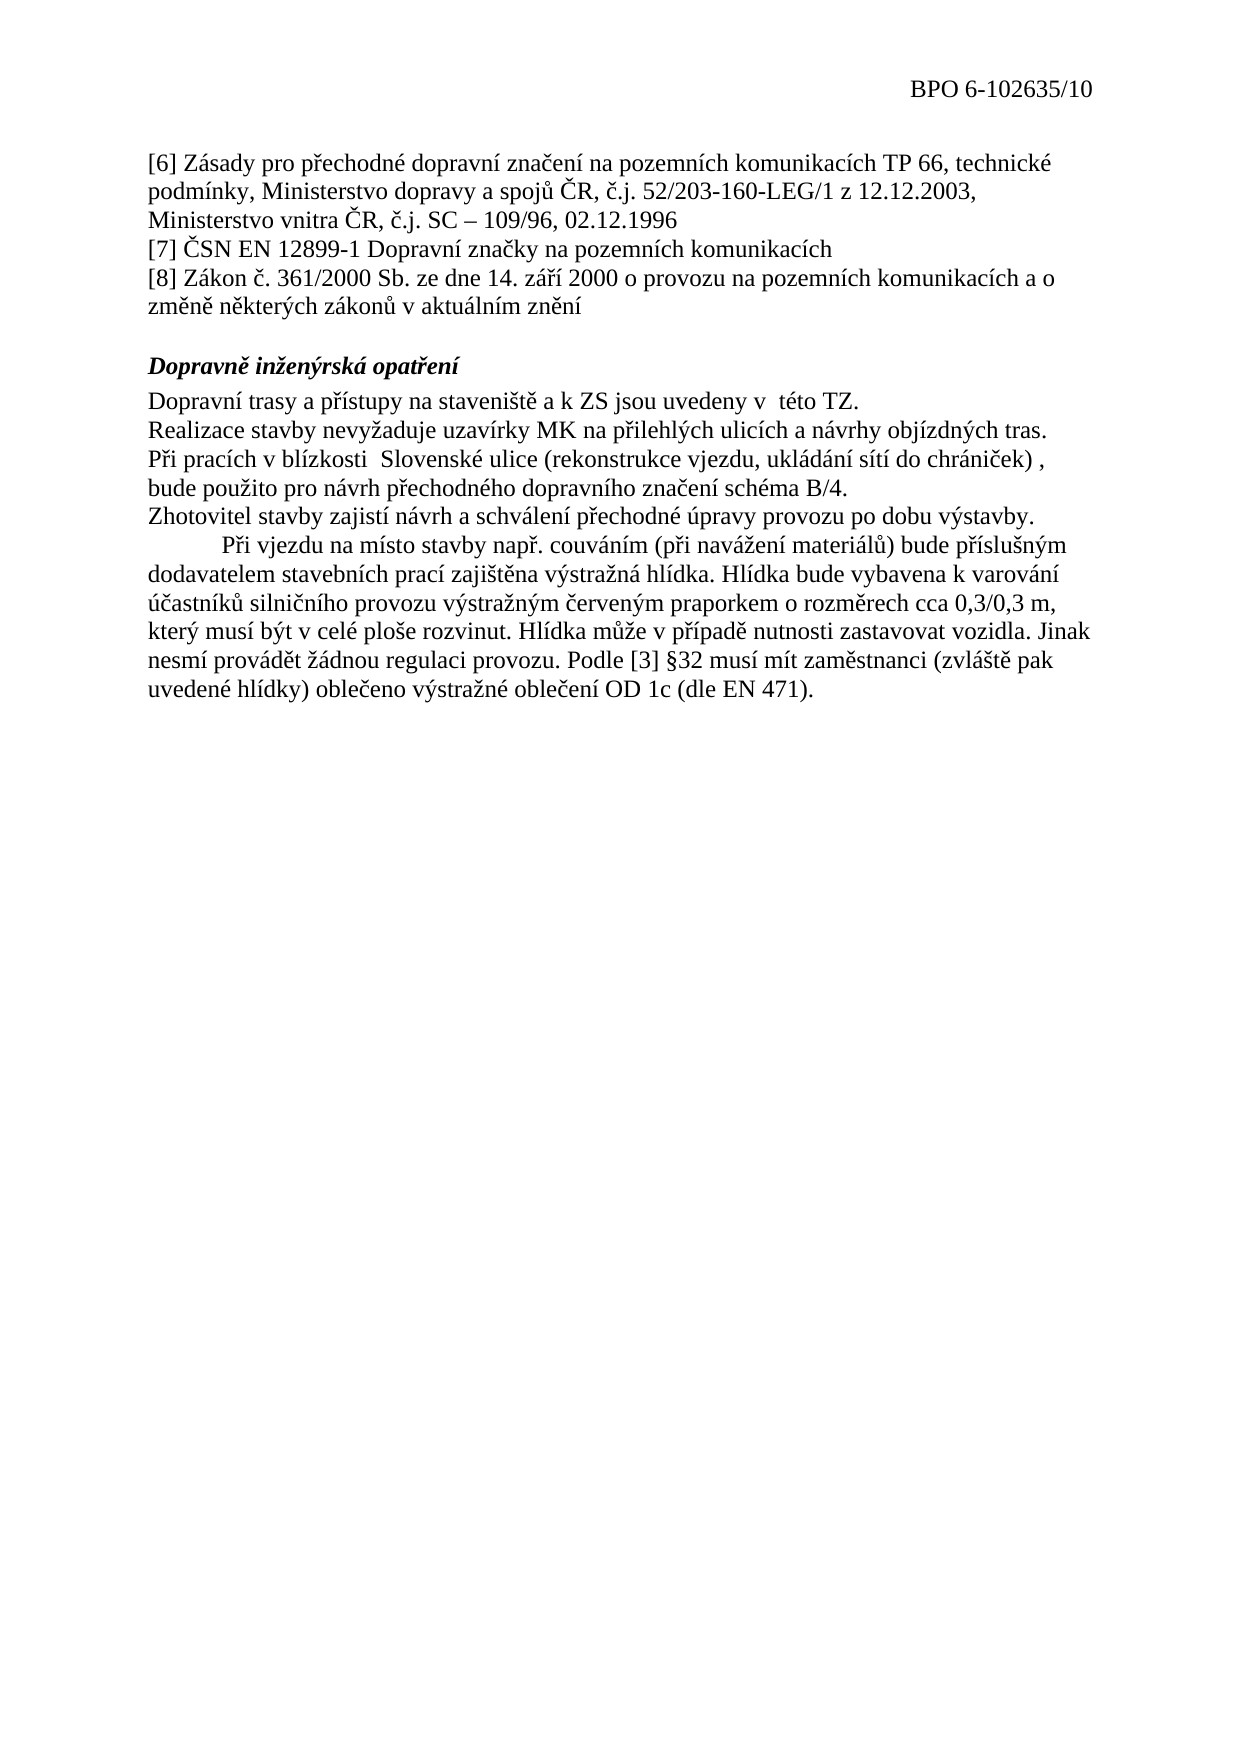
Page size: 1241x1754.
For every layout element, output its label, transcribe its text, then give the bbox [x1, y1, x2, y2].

text [6] Zásady pro přechodné dopravní značení na pozemních komunikacích TP 66, technické podmínky, Ministerstvo dopravy a spojů ČR, č.j. 52/203-160-LEG/1 z 12.12.2003, Ministerstvo vnitra ČR, č.j. SC – 109/96, 02.12.1996 [148, 148, 1093, 234]
text Zhotovitel stavby zajistí návrh a schválení přechodné úpravy provozu po dobu výstavby. [148, 501, 1093, 530]
text Při pracích v blízkosti Slovenské ulice (rekonstrukce vjezdu, ukládání sítí do chrániček) , bude použito pro návrh přechodného dopravního značení schéma B/4. [148, 444, 1093, 501]
text Dopravní trasy a přístupy na staveniště a k ZS jsou uvedeny v této TZ. [148, 386, 1093, 415]
text Při vjezdu na místo stavby např. couváním (při navážení materiálů) bude příslušným dodavatelem stavebních prací zajištěna výstražná hlídka. Hlídka bude vybavena k varování účastníků silničního provozu výstražným červeným praporkem o rozměrech cca 0,3/0,3 m, který musí být v celé ploše rozvinut. Hlídka může v případě nutnosti zastavovat vozidla. Jinak nesmí provádět žádnou regulaci provozu. Podle [3] §32 musí mít zaměstnanci (zvláště pak uvedené hlídky) oblečeno výstražné oblečení OD 1c (dle EN 471). [148, 530, 1093, 703]
subtitle Dopravně inženýrská opatření [148, 351, 1093, 380]
text [7] ČSN EN 12899-1 Dopravní značky na pozemních komunikacích [148, 234, 1093, 263]
text [8] Zákon č. 361/2000 Sb. ze dne 14. září 2000 o provozu na pozemních komunikacích a o změně některých zákonů v aktuálním znění [148, 263, 1093, 320]
text Realizace stavby nevyžaduje uzavírky MK na přilehlých ulicích a návrhy objízdných tras. [148, 415, 1093, 444]
